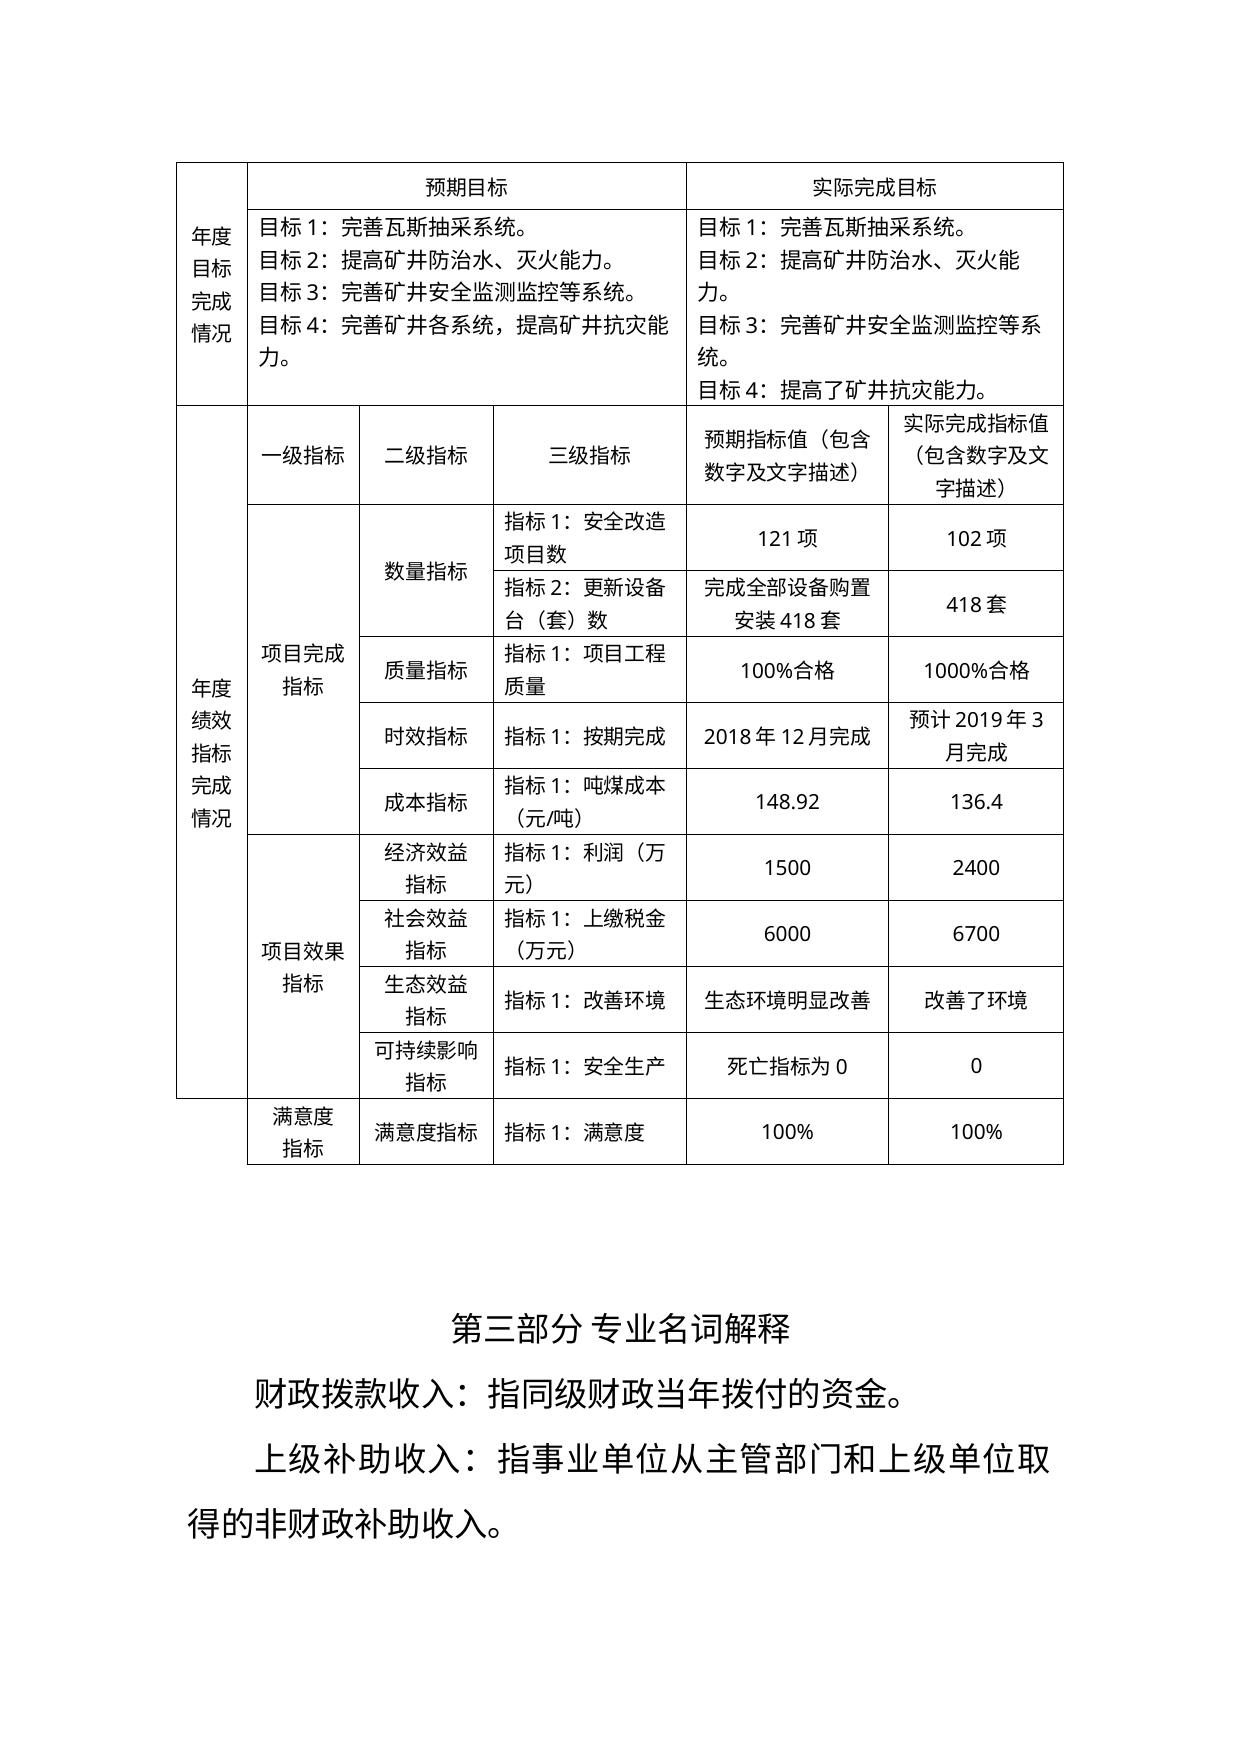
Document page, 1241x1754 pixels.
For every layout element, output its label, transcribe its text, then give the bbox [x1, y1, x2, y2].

table_cell 6700 [889, 901, 1063, 966]
text 上级补助收入：指事业单位从主管部门和上级单位取得的非财政补助收入。 [187, 1425, 1053, 1555]
table_cell 满意度指标 [360, 1099, 493, 1164]
table_cell 成本指标 [360, 769, 493, 834]
table_cell 实际完成指标值（包含数字及文字描述） [889, 406, 1063, 503]
table_cell 改善了环境 [889, 967, 1063, 1032]
table_cell 数量指标 [360, 505, 493, 636]
table_cell 生态环境明显改善 [687, 967, 888, 1032]
table_cell 年度 绩效 指标 完成 情况 [177, 406, 247, 1098]
table_cell 指标1：按期完成 [494, 703, 686, 768]
table_cell 指标1：满意度 [494, 1099, 686, 1164]
table_cell 经济效益 指标 [360, 835, 493, 900]
table_cell 指标1：安全生产 [494, 1033, 686, 1098]
table_cell 二级指标 [360, 406, 493, 503]
table_cell 102项 [889, 505, 1063, 569]
table_cell 时效指标 [360, 703, 493, 768]
table_cell 100% [889, 1099, 1063, 1164]
table_cell 项目完成指标 [248, 505, 359, 834]
table_cell 2400 [889, 835, 1063, 900]
table_cell 社会效益 指标 [360, 901, 493, 966]
table_cell 121项 [687, 505, 888, 569]
table_cell 一级指标 [248, 406, 359, 503]
table_cell 指标1：项目工程质量 [494, 637, 686, 702]
table_cell 指标1：吨煤成本（元/吨） [494, 769, 686, 834]
table_cell 可持续影响 指标 [360, 1033, 493, 1098]
table_cell 项目效果指标 [248, 835, 359, 1098]
table_cell 三级指标 [494, 406, 686, 503]
table_cell 完成全部设备购置安装418套 [687, 571, 888, 636]
table_cell 满意度 指标 [248, 1099, 359, 1164]
table_cell 目标1：完善瓦斯抽采系统。 目标2：提高矿井防治水、灭火能力。 目标3：完善矿井安全监测监控等系统。 目标4：完善矿井各系统，提高矿井抗灾能力。 [248, 210, 686, 405]
table_cell 0 [889, 1033, 1063, 1098]
table_cell 年度 目标 完成 情况 [177, 163, 247, 405]
table_cell 实际完成目标 [687, 163, 1063, 209]
table_cell 预期指标值（包含数字及文字描述） [687, 406, 888, 503]
table_cell 生态效益 指标 [360, 967, 493, 1032]
table_cell 目标1：完善瓦斯抽采系统。 目标2：提高矿井防治水、灭火能力。 目标3：完善矿井安全监测监控等系统。 目标4：提高了矿井抗灾能力。 [687, 210, 1063, 405]
table_cell 预计2019年3月完成 [889, 703, 1063, 768]
table_cell 指标1：改善环境 [494, 967, 686, 1032]
table_cell 质量指标 [360, 637, 493, 702]
table_cell 指标1：上缴税金（万元） [494, 901, 686, 966]
table_cell 1500 [687, 835, 888, 900]
table_cell 100% [687, 1099, 888, 1164]
table_cell 死亡指标为0 [687, 1033, 888, 1098]
table_cell 6000 [687, 901, 888, 966]
table_cell 100%合格 [687, 637, 888, 702]
table_cell 2018年12月完成 [687, 703, 888, 768]
table_cell 418套 [889, 571, 1063, 636]
table_cell 指标1：利润（万元） [494, 835, 686, 900]
table_cell 148.92 [687, 769, 888, 834]
table_cell 预期目标 [248, 163, 686, 209]
table_cell 指标2：更新设备台（套）数 [494, 571, 686, 636]
table_cell 136.4 [889, 769, 1063, 834]
text 财政拨款收入：指同级财政当年拨付的资金。 [187, 1360, 1053, 1425]
table_cell 指标1：安全改造项目数 [494, 505, 686, 569]
text 第三部分 专业名词解释 [187, 1295, 1053, 1360]
table_cell 1000%合格 [889, 637, 1063, 702]
